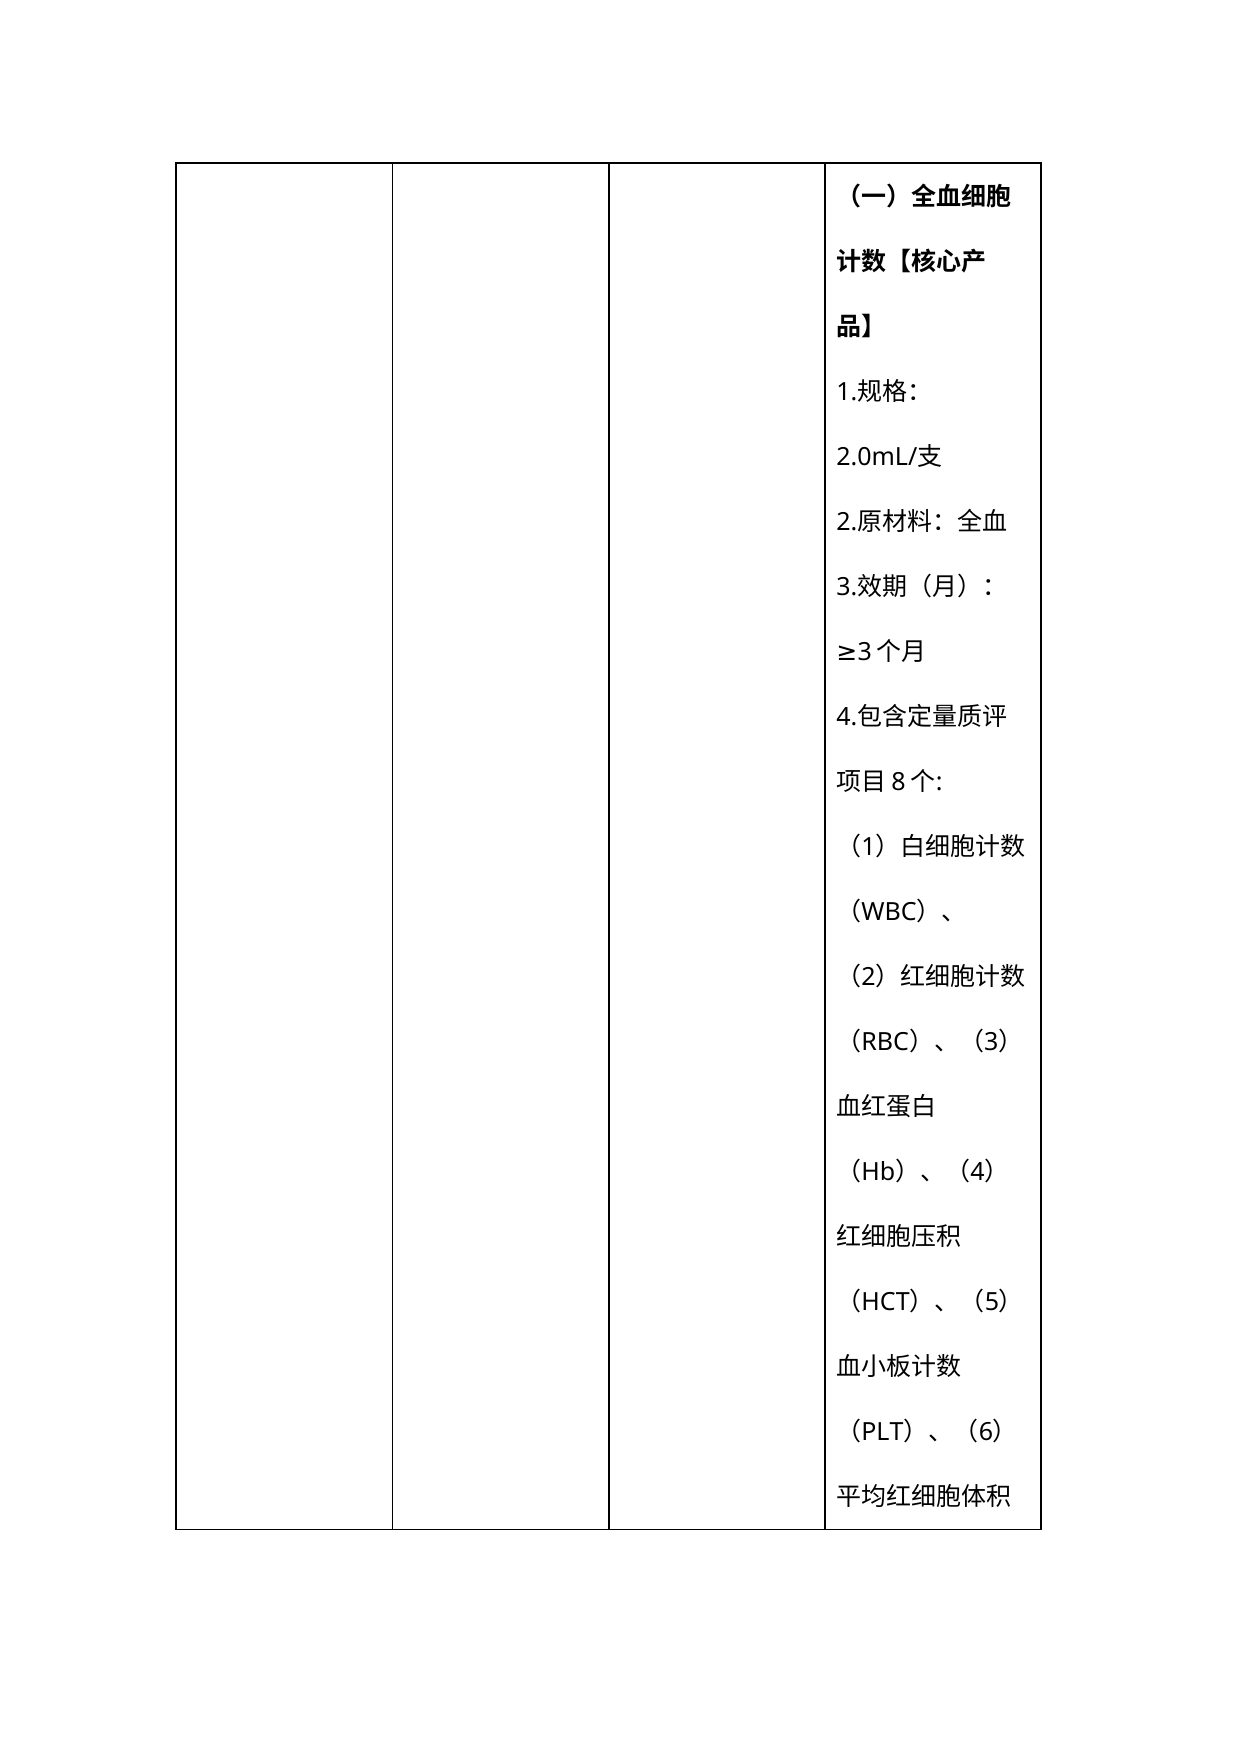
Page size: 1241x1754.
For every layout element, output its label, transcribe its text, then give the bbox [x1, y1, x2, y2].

table_cell [177, 164, 392, 1528]
table_cell 2 [393, 164, 608, 1528]
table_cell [826, 164, 1040, 1528]
table_cell [610, 164, 824, 1528]
